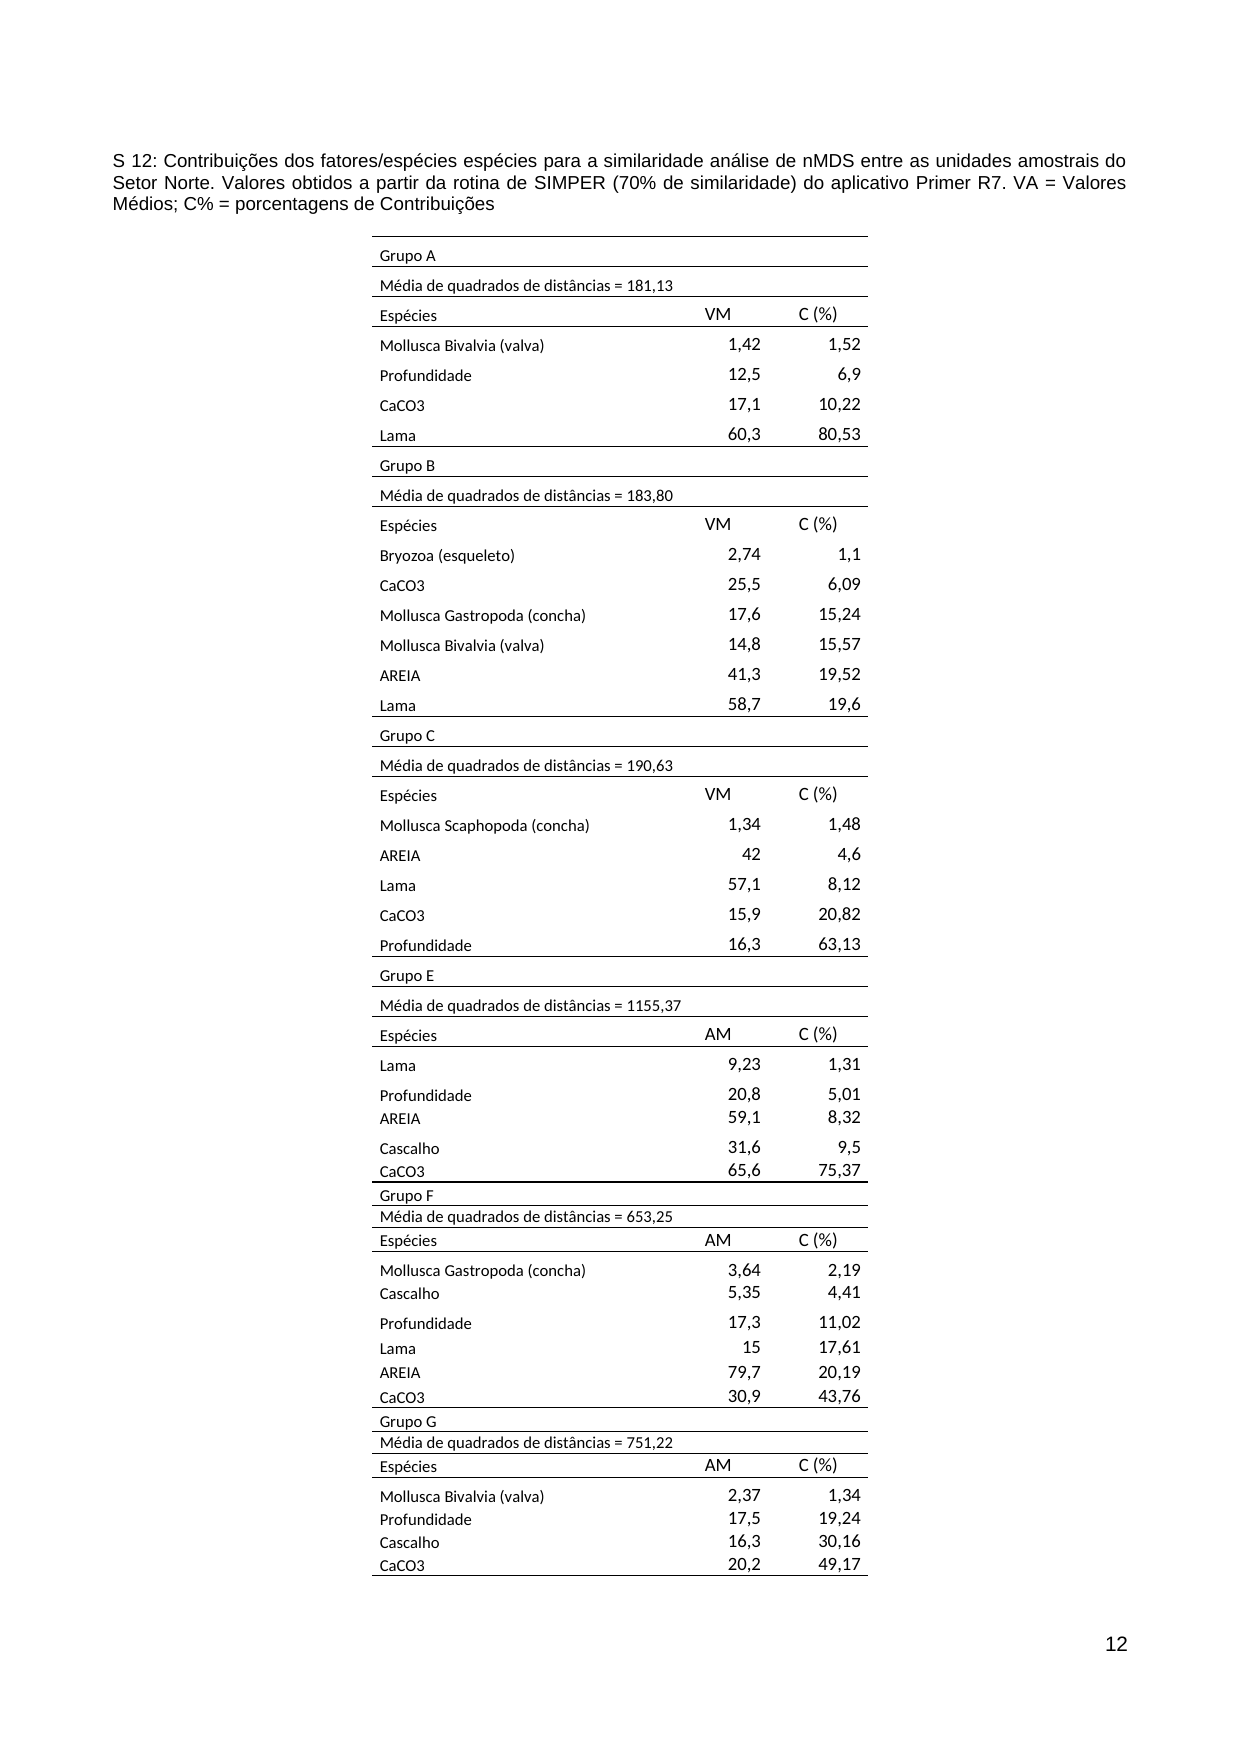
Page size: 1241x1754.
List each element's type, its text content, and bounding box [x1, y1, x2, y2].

table_cell [668, 447, 768, 476]
table_cell 43,76 [768, 1383, 868, 1407]
table_cell [768, 957, 868, 986]
table_cell Grupo F [372, 1183, 668, 1205]
table_cell 31,6 [668, 1129, 768, 1158]
table_cell 17,1 [668, 386, 768, 416]
table_cell Média de quadrados de distâncias = 190,63 [372, 747, 868, 776]
table_cell C (%) [768, 297, 868, 326]
table_header [768, 237, 868, 266]
table_cell 16,3 [668, 926, 768, 956]
table_cell 19,52 [768, 656, 868, 686]
table_header [668, 237, 768, 266]
table_cell 25,5 [668, 566, 768, 596]
table_cell Grupo C [372, 717, 668, 746]
table_cell Lama [372, 686, 668, 716]
table_cell Grupo B [372, 447, 668, 476]
table_cell Espécies [372, 297, 668, 326]
table_cell Média de quadrados de distâncias = 183,80 [372, 477, 868, 506]
table_cell 6,09 [768, 566, 868, 596]
table_cell Média de quadrados de distâncias = 1155,37 [372, 987, 868, 1016]
table_cell Lama [372, 866, 668, 896]
table_cell 2,74 [668, 536, 768, 566]
table_cell Média de quadrados de distâncias = 181,13 [372, 267, 868, 296]
table_cell 20,19 [768, 1359, 868, 1383]
table_cell Média de quadrados de distâncias = 751,22 [372, 1432, 868, 1453]
table_cell Média de quadrados de distâncias = 653,25 [372, 1206, 868, 1227]
table_cell [768, 1183, 868, 1205]
table_cell 20,82 [768, 896, 868, 926]
table_cell Espécies [372, 1454, 668, 1477]
table_cell Mollusca Bivalvia (valva) [372, 1478, 668, 1507]
table_cell Profundidade [372, 1076, 668, 1106]
table_cell Cascalho [372, 1281, 668, 1303]
table_cell 4,41 [768, 1281, 868, 1303]
table_cell Lama [372, 416, 668, 446]
table_cell [668, 717, 768, 746]
table_cell 49,17 [768, 1553, 868, 1575]
table_cell 57,1 [668, 866, 768, 896]
table_cell 17,61 [768, 1334, 868, 1359]
table_cell 2,19 [768, 1252, 868, 1281]
table_cell 1,1 [768, 536, 868, 566]
table_cell Grupo G [372, 1408, 668, 1431]
table_cell 79,7 [668, 1359, 768, 1383]
table_cell Mollusca Gastropoda (concha) [372, 1252, 668, 1281]
table_cell 15 [668, 1334, 768, 1359]
table_cell Mollusca Bivalvia (valva) [372, 626, 668, 656]
table_cell 4,6 [768, 836, 868, 866]
table_cell 3,64 [668, 1252, 768, 1281]
table_cell CaCO3 [372, 566, 668, 596]
table_cell 1,42 [668, 327, 768, 356]
table_cell [668, 957, 768, 986]
table_cell AM [668, 1017, 768, 1046]
table_cell 9,5 [768, 1129, 868, 1158]
table_cell Profundidade [372, 1507, 668, 1529]
table_cell Profundidade [372, 356, 668, 386]
table_cell 58,7 [668, 686, 768, 716]
table_cell C (%) [768, 777, 868, 806]
table_cell 80,53 [768, 416, 868, 446]
table_cell 1,34 [668, 806, 768, 836]
table_cell 15,24 [768, 596, 868, 626]
table_cell Profundidade [372, 1304, 668, 1333]
table_cell 20,2 [668, 1553, 768, 1575]
table_cell Profundidade [372, 926, 668, 956]
table_cell 19,24 [768, 1507, 868, 1529]
table_cell [768, 447, 868, 476]
table_header Grupo A [372, 237, 668, 266]
table_cell 14,8 [668, 626, 768, 656]
table_cell Espécies [372, 1017, 668, 1046]
table_cell Espécies [372, 1228, 668, 1251]
table_cell 8,12 [768, 866, 868, 896]
table_cell 17,6 [668, 596, 768, 626]
table_cell 15,9 [668, 896, 768, 926]
table_cell 65,6 [668, 1159, 768, 1181]
table_cell C (%) [768, 1454, 868, 1477]
table_cell C (%) [768, 1017, 868, 1046]
table_cell 10,22 [768, 386, 868, 416]
table_cell 2,37 [668, 1478, 768, 1507]
table_cell 16,3 [668, 1530, 768, 1552]
table_cell 12,5 [668, 356, 768, 386]
table_cell AREIA [372, 656, 668, 686]
table_cell 17,3 [668, 1304, 768, 1333]
table_cell Bryozoa (esqueleto) [372, 536, 668, 566]
table_cell C (%) [768, 1228, 868, 1251]
table_cell 75,37 [768, 1159, 868, 1181]
table_cell VM [668, 507, 768, 536]
table_cell 19,6 [768, 686, 868, 716]
table_cell VM [668, 297, 768, 326]
table_cell 9,23 [668, 1047, 768, 1076]
table_cell 1,52 [768, 327, 868, 356]
table_cell 1,34 [768, 1478, 868, 1507]
text S 12: Contribuições dos fatores/espécies espécies para a similaridade análise de nMDS entre as unidades amostrais do Setor Norte. Valores obtidos a partir da rotina de SIMPER (70% de similaridade) do aplicativo Primer R7. VA = Valores Médios; C% = porcentagens de Contribuições [112, 150, 1128, 215]
table_cell 41,3 [668, 656, 768, 686]
table_cell AREIA [372, 1106, 668, 1128]
table_cell CaCO3 [372, 896, 668, 926]
table_cell Cascalho [372, 1530, 668, 1552]
table_cell Mollusca Bivalvia (valva) [372, 327, 668, 356]
table_cell 1,48 [768, 806, 868, 836]
table_cell 6,9 [768, 356, 868, 386]
table_cell Espécies [372, 777, 668, 806]
table_cell 8,32 [768, 1106, 868, 1128]
table_cell 42 [668, 836, 768, 866]
table_cell Espécies [372, 507, 668, 536]
table_cell [768, 1408, 868, 1431]
table_cell 11,02 [768, 1304, 868, 1333]
table_cell Lama [372, 1047, 668, 1076]
table_cell 20,8 [668, 1076, 768, 1106]
table_cell C (%) [768, 507, 868, 536]
table_cell 30,9 [668, 1383, 768, 1407]
table_cell 1,31 [768, 1047, 868, 1076]
table_cell 30,16 [768, 1530, 868, 1552]
table_cell AREIA [372, 1359, 668, 1383]
table_cell 63,13 [768, 926, 868, 956]
table_cell AREIA [372, 836, 668, 866]
table_cell CaCO3 [372, 1159, 668, 1181]
table_cell CaCO3 [372, 1383, 668, 1407]
table_cell 5,01 [768, 1076, 868, 1106]
table_cell 17,5 [668, 1507, 768, 1529]
table_cell [768, 717, 868, 746]
table_cell CaCO3 [372, 386, 668, 416]
table_cell Mollusca Scaphopoda (concha) [372, 806, 668, 836]
table_cell AM [668, 1228, 768, 1251]
table_cell AM [668, 1454, 768, 1477]
table_cell [668, 1408, 768, 1431]
table_cell 5,35 [668, 1281, 768, 1303]
table_cell CaCO3 [372, 1553, 668, 1575]
table_cell Cascalho [372, 1129, 668, 1158]
table_cell 15,57 [768, 626, 868, 656]
table_cell Lama [372, 1334, 668, 1359]
table_cell 60,3 [668, 416, 768, 446]
table_cell 59,1 [668, 1106, 768, 1128]
table_cell VM [668, 777, 768, 806]
table_cell Grupo E [372, 957, 668, 986]
table_cell Mollusca Gastropoda (concha) [372, 596, 668, 626]
table_cell [668, 1183, 768, 1205]
